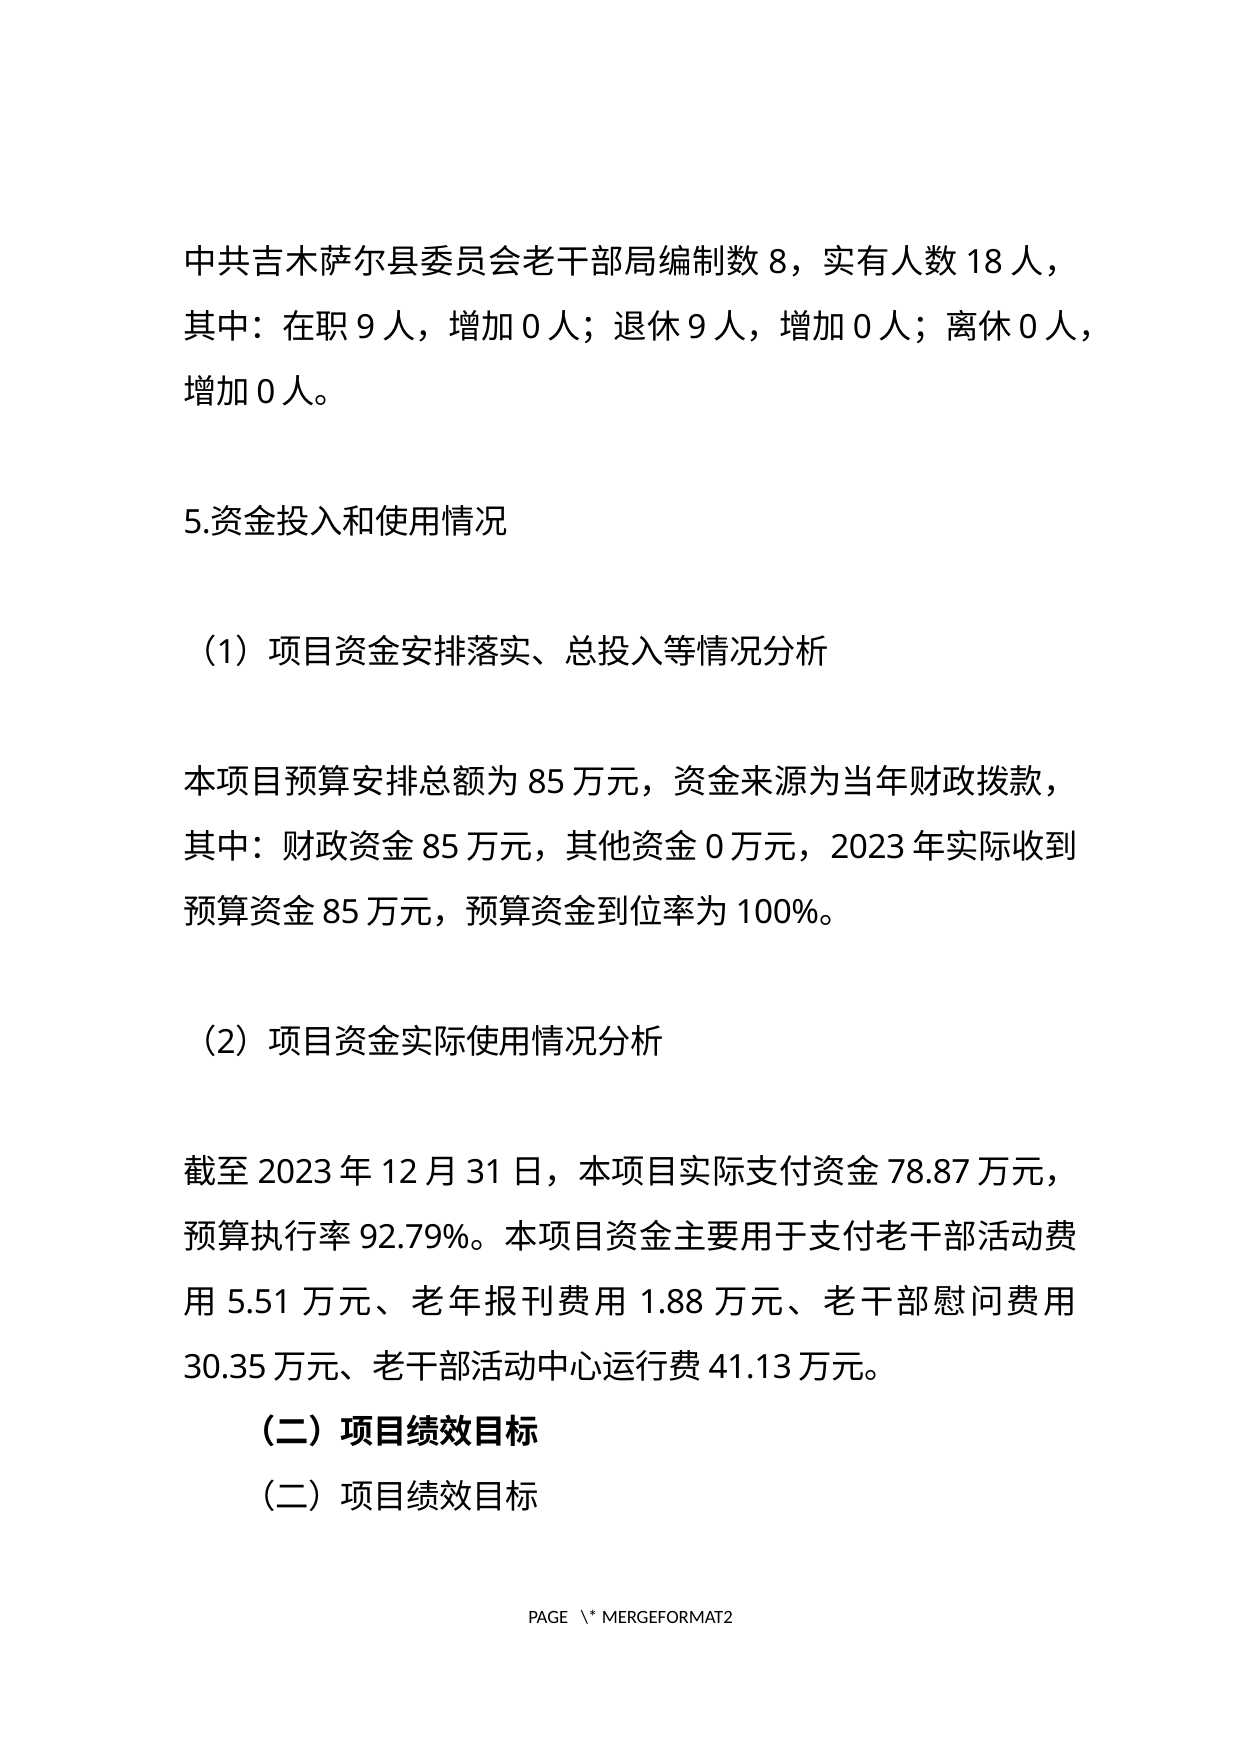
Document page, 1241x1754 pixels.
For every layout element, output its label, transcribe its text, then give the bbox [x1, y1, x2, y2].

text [183, 162, 1078, 1397]
text （二）项目绩效目标 [183, 1397, 1078, 1462]
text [183, 1462, 1078, 1527]
